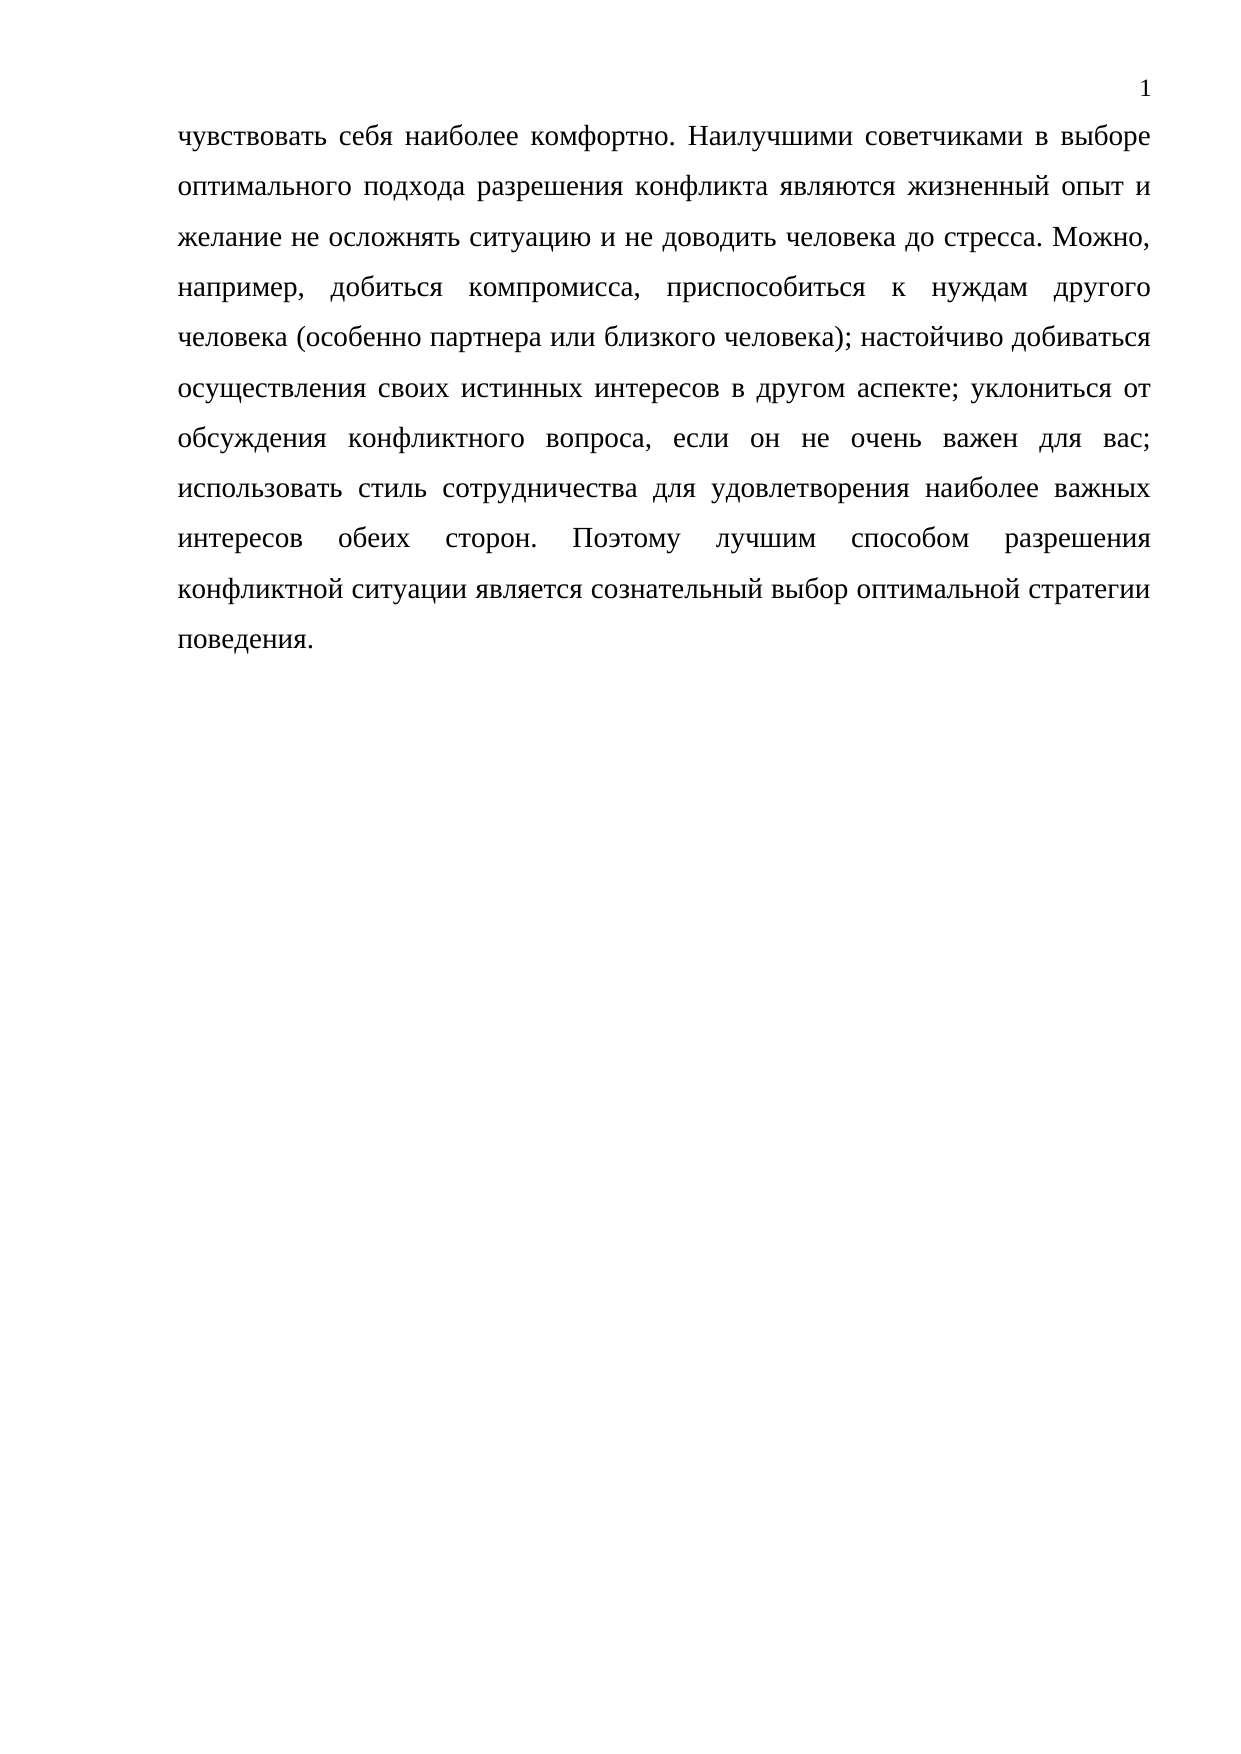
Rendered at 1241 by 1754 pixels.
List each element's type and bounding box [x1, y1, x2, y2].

text [177, 118, 1152, 655]
